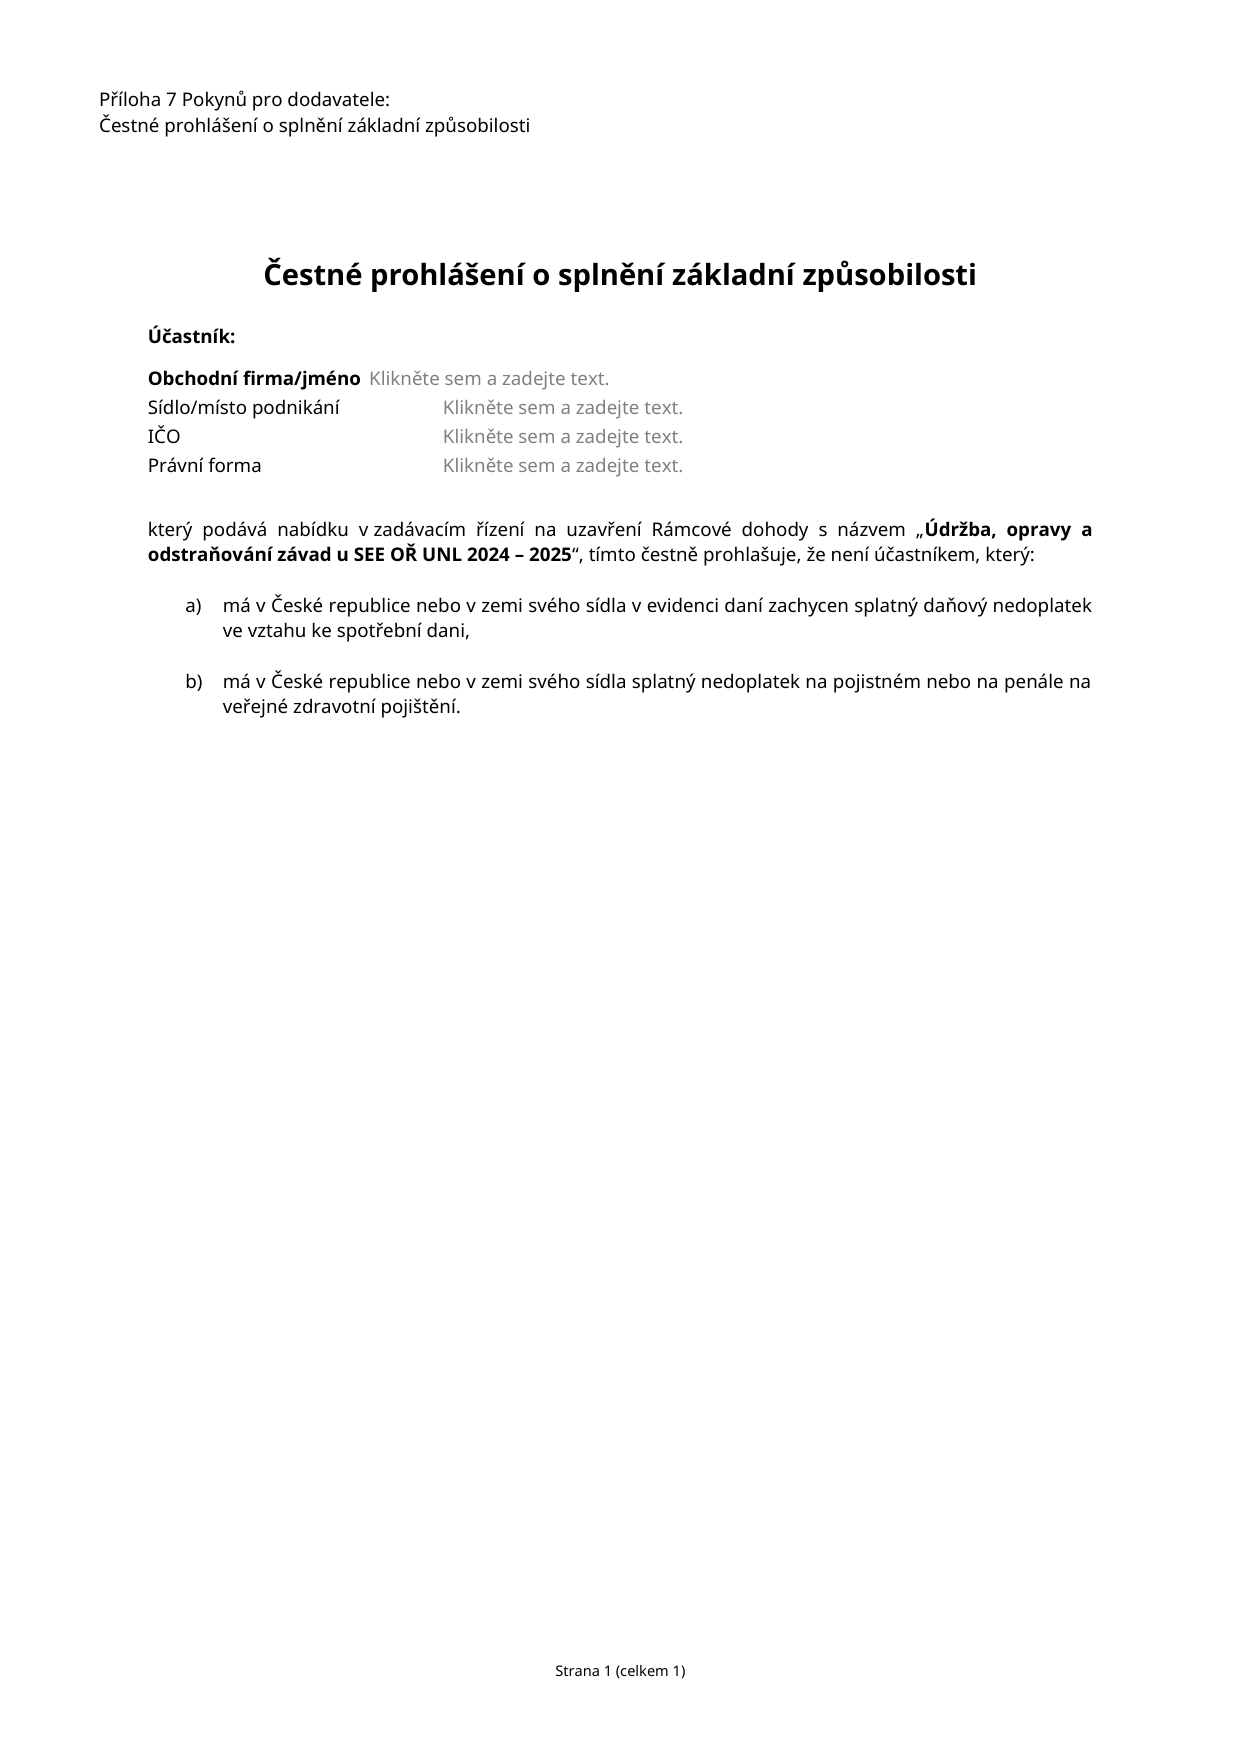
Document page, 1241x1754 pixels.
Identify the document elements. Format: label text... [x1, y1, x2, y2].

text Obchodní firma/jméno [148, 362, 1093, 391]
text Právní forma [148, 449, 1093, 478]
text IČO [148, 420, 1093, 449]
text Účastník: [148, 318, 1093, 349]
list má v České republice nebo v zemi svého sídla splatný nedoplatek na pojistném nebo na penále na veřejné zdravotní pojištění. [185, 668, 1093, 719]
list má v České republice nebo v zemi svého sídla v evidenci daní zachycen splatný daňový nedoplatek ve vztahu ke spotřební dani, [185, 592, 1093, 643]
text který podává nabídku v zadávacím řízení na uzavření Rámcové dohody s názvem „Údržba, opravy a odstraňování závad u SEE OŘ UNL 2024 – 2025“, tímto čestně prohlašuje, že není účastníkem, který: [148, 516, 1093, 567]
text Sídlo/místo podnikání [148, 391, 1093, 420]
title Čestné prohlášení o splnění základní způsobilosti [148, 254, 1093, 293]
